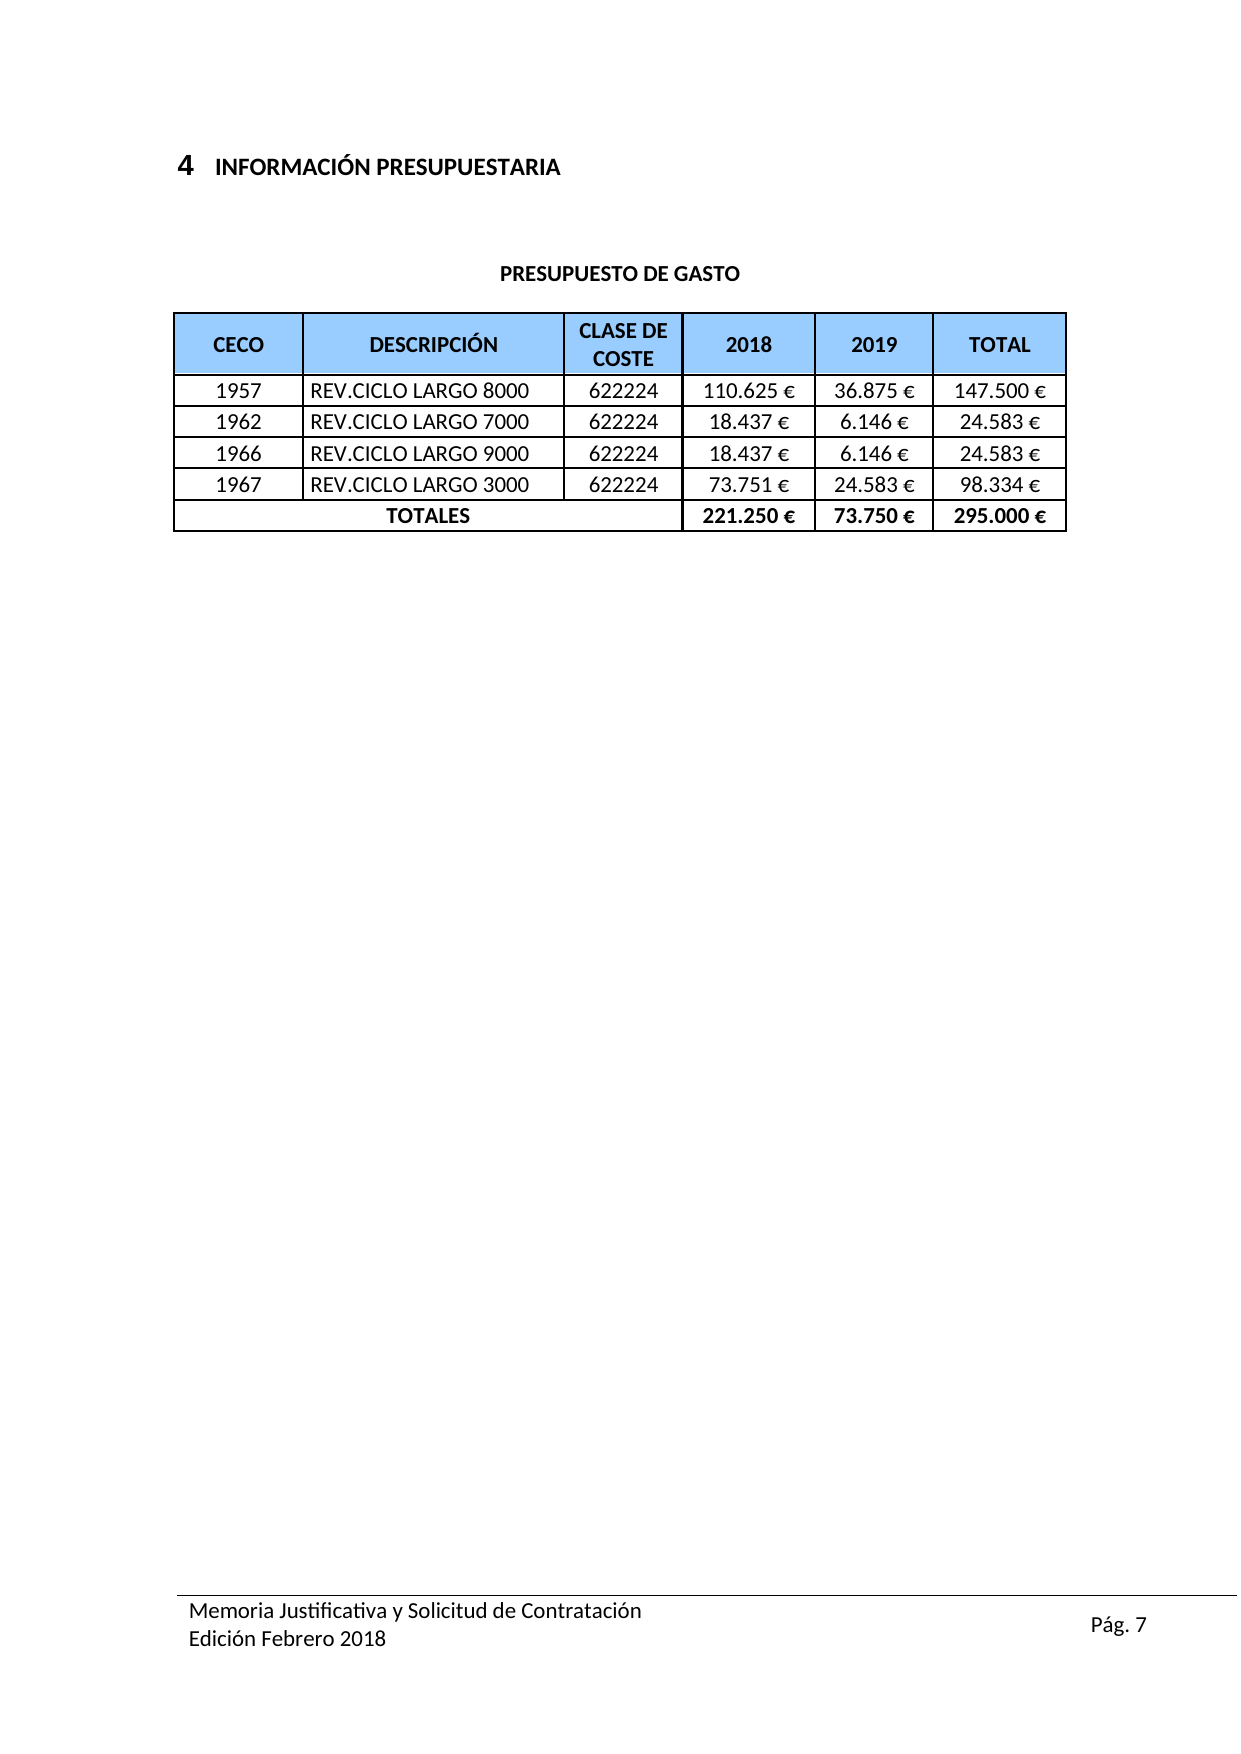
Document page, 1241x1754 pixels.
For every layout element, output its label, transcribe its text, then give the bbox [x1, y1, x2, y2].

table_cell 24.583 € [934, 438, 1065, 467]
table_header CECO [175, 314, 302, 373]
table_cell 24.583 € [934, 407, 1065, 436]
table_cell 622224 [565, 438, 681, 467]
table_cell 24.583 € [816, 469, 932, 498]
table_cell 1962 [175, 407, 302, 436]
table_cell REV.CICLO LARGO 8000 [304, 376, 563, 405]
table_header 2019 [816, 314, 932, 373]
table_cell 73.751 € [684, 469, 814, 498]
table_cell 6.146 € [816, 438, 932, 467]
table_cell 73.750 € [816, 501, 932, 530]
table_cell TOTALES [175, 501, 681, 530]
table_cell 18.437 € [684, 407, 814, 436]
table_cell 98.334 € [934, 469, 1065, 498]
table_cell 147.500 € [934, 376, 1065, 405]
table_cell 110.625 € [684, 376, 814, 405]
table_cell 221.250 € [684, 501, 814, 530]
text PRESUPUESTO DE GASTO [177, 259, 1063, 287]
text INFORMACIÓN PRESUPUESTARIA [177, 148, 1063, 181]
table_cell 1957 [175, 376, 302, 405]
table_cell 1967 [175, 469, 302, 498]
table_cell REV.CICLO LARGO 3000 [304, 469, 563, 498]
table_cell 295.000 € [934, 501, 1065, 530]
table_cell 622224 [565, 469, 681, 498]
table_header CLASE DE COSTE [565, 314, 681, 373]
table_header 2018 [684, 314, 814, 373]
table_cell REV.CICLO LARGO 9000 [304, 438, 563, 467]
table_cell 6.146 € [816, 407, 932, 436]
table_cell 622224 [565, 407, 681, 436]
table_cell REV.CICLO LARGO 7000 [304, 407, 563, 436]
table_cell 36.875 € [816, 376, 932, 405]
table_header DESCRIPCIÓN [304, 314, 563, 373]
table_cell 18.437 € [684, 438, 814, 467]
table_cell 622224 [565, 376, 681, 405]
table_header TOTAL [934, 314, 1065, 373]
table_cell 1966 [175, 438, 302, 467]
